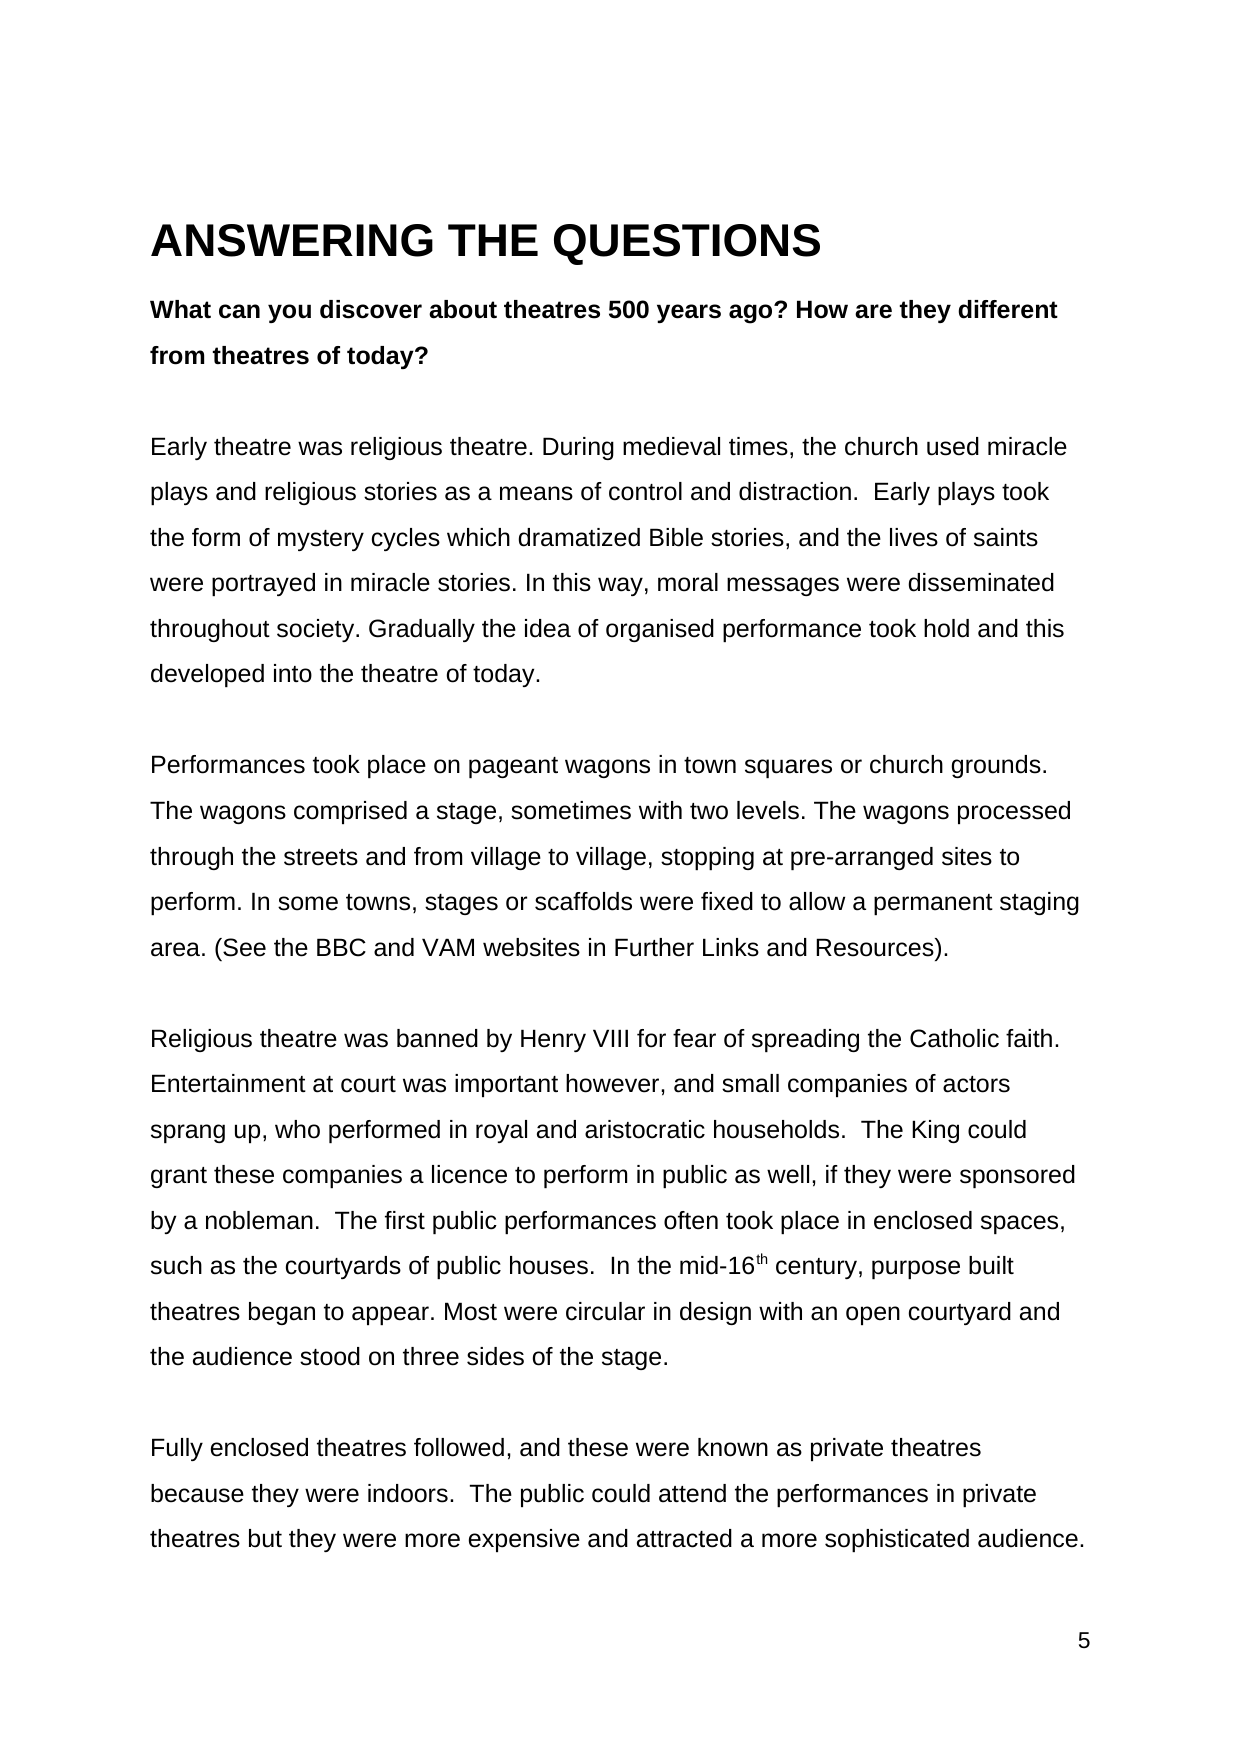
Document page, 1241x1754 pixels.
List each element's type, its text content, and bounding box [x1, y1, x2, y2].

text grant these companies a licence to perform in public as well, if they were sponsored [150, 1160, 1090, 1189]
text Early theatre was religious theatre. During medieval times, the church used miracle [150, 432, 1090, 461]
text perform. In some towns, stages or scaffolds were fixed to allow a permanent staging [150, 887, 1090, 916]
text the form of mystery cycles which dramatized Bible stories, and the lives of saints [150, 523, 1090, 552]
text plays and religious stories as a means of control and distraction. Early plays took [150, 477, 1090, 506]
text theatres began to appear. Most were circular in design with an open courtyard and [150, 1297, 1090, 1326]
text area. (See the BBC and VAM websites in Further Links and Resources). [150, 933, 1090, 961]
text What can you discover about theatres 500 years ago? How are they different [150, 295, 1090, 324]
text The wagons comprised a stage, sometimes with two levels. The wagons processed [150, 796, 1090, 825]
text such as the courtyards of public houses. In the mid-16th century, purpose built [150, 1251, 1090, 1280]
text theatres but they were more expensive and attracted a more sophisticated audience. [150, 1524, 1090, 1553]
text Performances took place on pageant wagons in town squares or church grounds. [150, 751, 1090, 779]
text were portrayed in miracle stories. In this way, moral messages were disseminated [150, 568, 1090, 597]
text through the streets and from village to village, stopping at pre-arranged sites to [150, 842, 1090, 870]
text from theatres of today? [150, 341, 1090, 369]
text sprang up, who performed in royal and aristocratic households. The King could [150, 1115, 1090, 1143]
text Religious theatre was banned by Henry VIII for fear of spreading the Catholic faith. [150, 1024, 1090, 1052]
text Fully enclosed theatres followed, and these were known as private theatres [150, 1433, 1090, 1462]
text developed into the theatre of today. [150, 659, 1090, 688]
text Entertainment at court was important however, and small companies of actors [150, 1069, 1090, 1098]
text the audience stood on three sides of the stage. [150, 1342, 1090, 1371]
text throughout society. Gradually the idea of organised performance took hold and this [150, 614, 1090, 643]
text ANSWERING THE QUESTIONS [150, 214, 1090, 267]
text by a nobleman. The first public performances often took place in enclosed spaces, [150, 1206, 1090, 1234]
text because they were indoors. The public could attend the performances in private [150, 1479, 1090, 1508]
